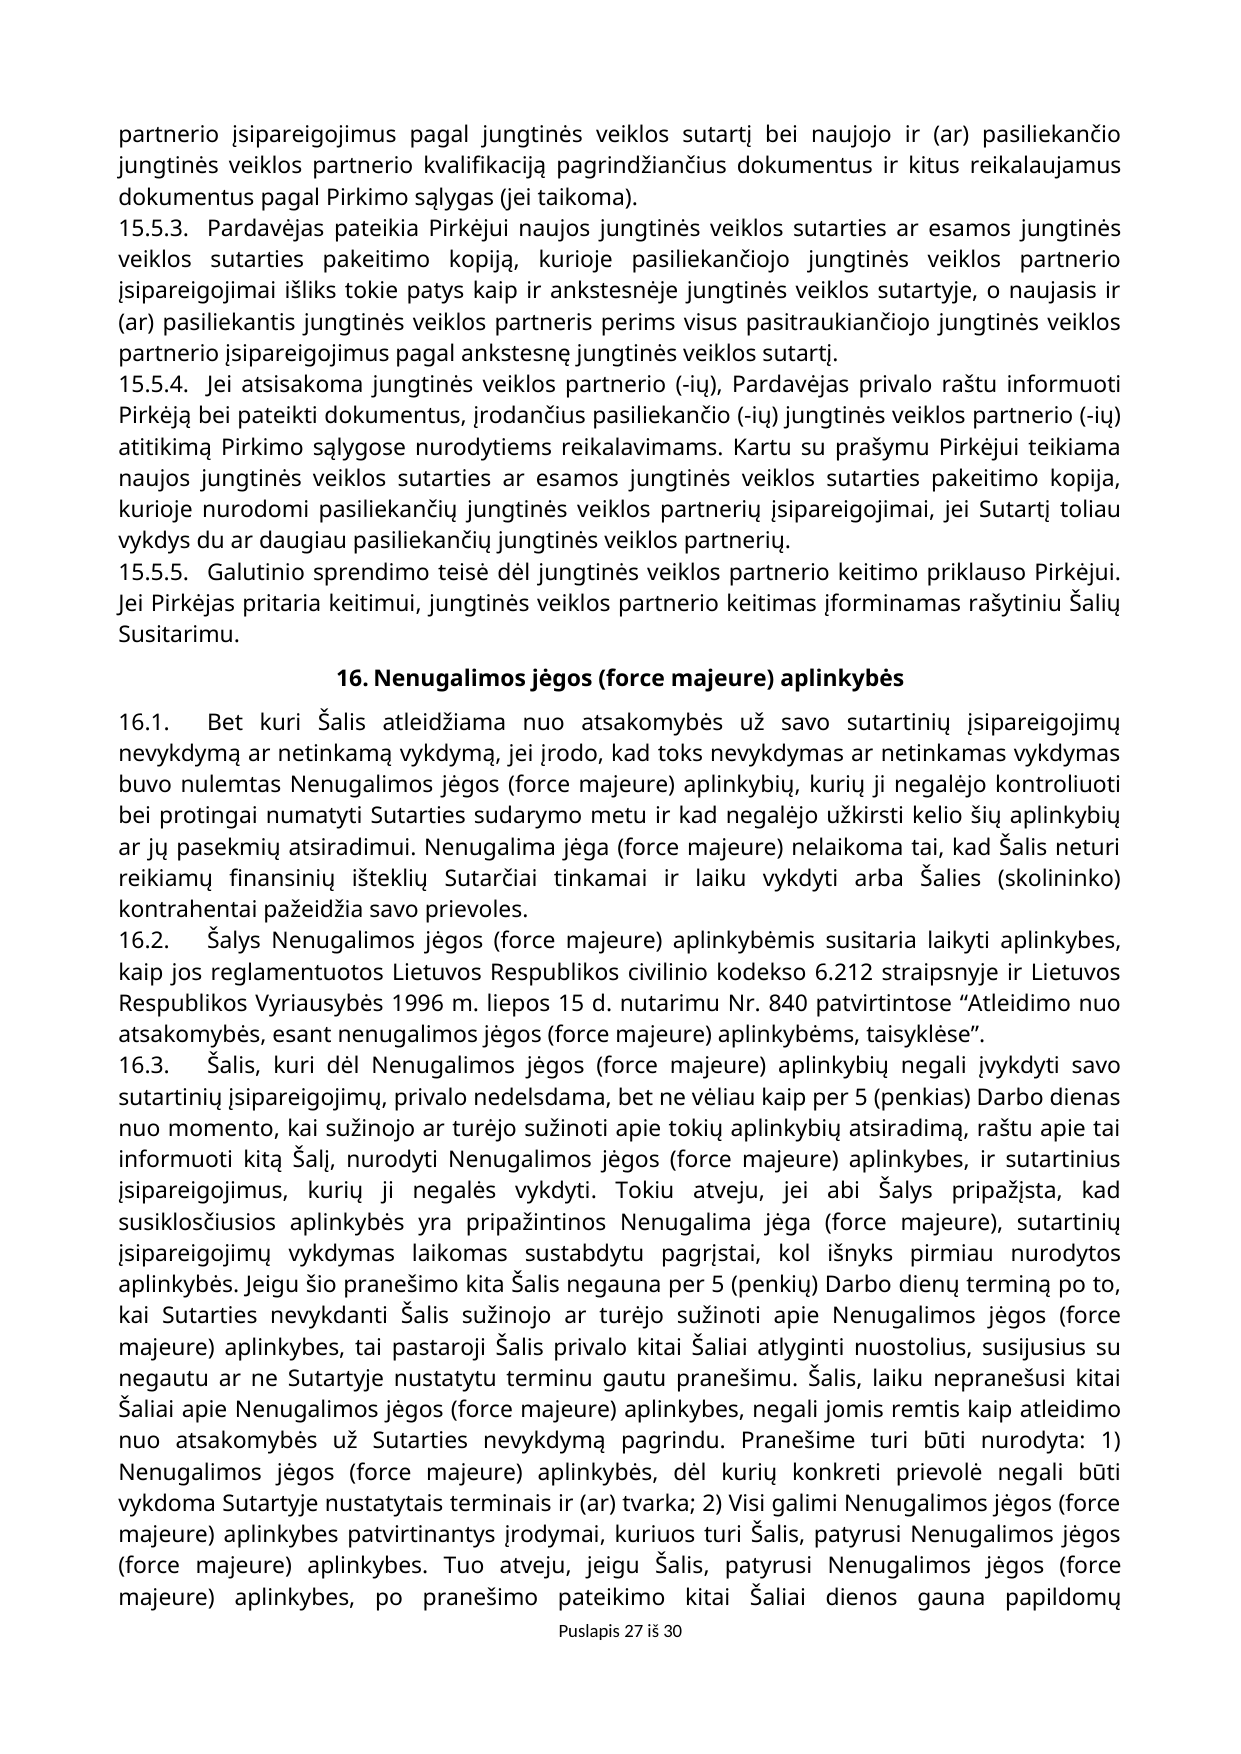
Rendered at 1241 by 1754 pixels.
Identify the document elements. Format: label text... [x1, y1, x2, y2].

list Nenugalimos jėgos (force majeure) aplinkybės [118, 662, 1122, 693]
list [118, 118, 1122, 212]
list Jei atsisakoma jungtinės veiklos partnerio (-ių), Pardavėjas privalo raštu informuoti Pirkėją bei pateikti dokumentus, įrodančius pasiliekančio (-ių) jungtinės veiklos partnerio (-ių) atitikimą Pirkimo sąlygose nurodytiems reikalavimams. Kartu su prašymu Pirkėjui teikiama naujos jungtinės veiklos sutarties ar esamos jungtinės veiklos sutarties pakeitimo kopija, kurioje nurodomi pasiliekančių jungtinės veiklos partnerių įsipareigojimai, jei Sutartį toliau vykdys du ar daugiau pasiliekančių jungtinės veiklos partnerių. [118, 368, 1122, 556]
list Šalys Nenugalimos jėgos (force majeure) aplinkybėmis susitaria laikyti aplinkybes, kaip jos reglamentuotos Lietuvos Respublikos civilinio kodekso 6.212 straipsnyje ir Lietuvos Respublikos Vyriausybės 1996 m. liepos 15 d. nutarimu Nr. 840 patvirtintose “Atleidimo nuo atsakomybės, esant nenugalimos jėgos (force majeure) aplinkybėms, taisyklėse”. [118, 924, 1122, 1049]
list Galutinio sprendimo teisė dėl jungtinės veiklos partnerio keitimo priklauso Pirkėjui. Jei Pirkėjas pritaria keitimui, jungtinės veiklos partnerio keitimas įforminamas rašytiniu Šalių Susitarimu. [118, 556, 1122, 649]
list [118, 1049, 1122, 1612]
list Pardavėjas pateikia Pirkėjui naujos jungtinės veiklos sutarties ar esamos jungtinės veiklos sutarties pakeitimo kopiją, kurioje pasiliekančiojo jungtinės veiklos partnerio įsipareigojimai išliks tokie patys kaip ir ankstesnėje jungtinės veiklos sutartyje, o naujasis ir (ar) pasiliekantis jungtinės veiklos partneris perims visus pasitraukiančiojo jungtinės veiklos partnerio įsipareigojimus pagal ankstesnę jungtinės veiklos sutartį. [118, 212, 1122, 368]
list Bet kuri Šalis atleidžiama nuo atsakomybės už savo sutartinių įsipareigojimų nevykdymą ar netinkamą vykdymą, jei įrodo, kad toks nevykdymas ar netinkamas vykdymas buvo nulemtas Nenugalimos jėgos (force majeure) aplinkybių, kurių ji negalėjo kontroliuoti bei protingai numatyti Sutarties sudarymo metu ir kad negalėjo užkirsti kelio šių aplinkybių ar jų pasekmių atsiradimui. Nenugalima jėga (force majeure) nelaikoma tai, kad Šalis neturi reikiamų finansinių išteklių Sutarčiai tinkamai ir laiku vykdyti arba Šalies (skolininko) kontrahentai pažeidžia savo prievoles. [118, 706, 1122, 924]
